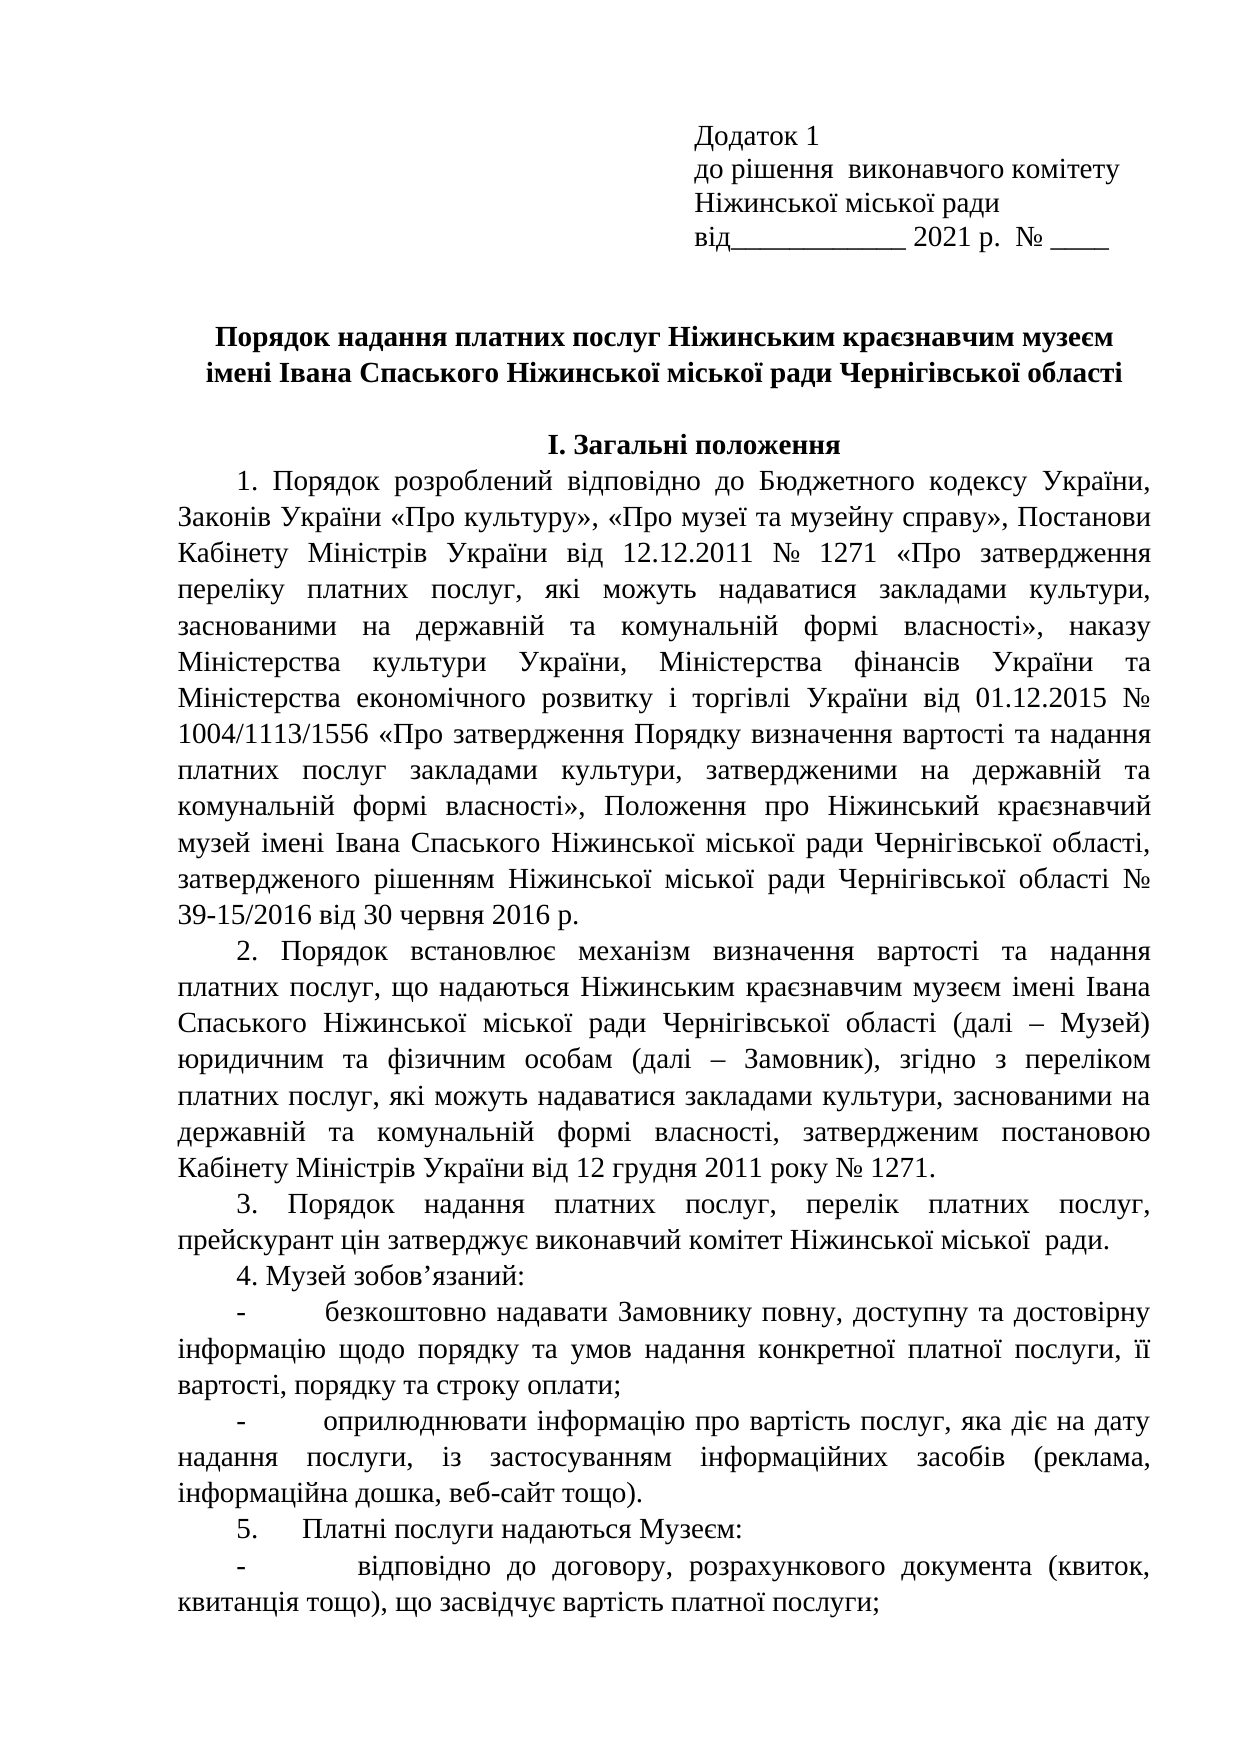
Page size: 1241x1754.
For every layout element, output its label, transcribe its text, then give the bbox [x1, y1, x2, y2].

text - оприлюднювати інформацію про вартість послуг, яка діє на дату надання послуги, із застосуванням інформаційних засобів (реклама, інформаційна дошка, веб-сайт тощо). [177, 1403, 1152, 1509]
text Порядок надання платних послуг Ніжинським краєзнавчим музеєм [177, 319, 1152, 352]
text 5. Платні послуги надаються Музеєм: [177, 1511, 1152, 1545]
text - безкоштовно надавати Замовнику повну, доступну та достовірну інформацію щодо порядку та умов надання конкретної платної послуги, її вартості, порядку та строку оплати; [177, 1294, 1152, 1400]
text 4. Музей зобов’язаний: [177, 1258, 1152, 1292]
text 2. Порядок встановлює механізм визначення вартості та надання платних послуг, що надаються Ніжинським краєзнавчим музеєм імені Івана Спаського Ніжинської міської ради Чернігівської області (далі – Музей) юридичним та фізичним особам (далі – Замовник), згідно з переліком платних послуг, які можуть надаватися закладами культури, заснованими на державній та комунальній формі власності, затвердженим постановою Кабінету Міністрів України від 12 грудня 2011 року № 1271. [177, 933, 1152, 1183]
text від____________ 2021 р. № ____ [694, 219, 1152, 252]
text до рішення виконавчого комітету [694, 152, 1152, 185]
text І. Загальні положення [177, 427, 1152, 461]
text - відповідно до договору, розрахункового документа (квиток, квитанція тощо), що засвідчує вартість платної послуги; [177, 1548, 1152, 1617]
text імені Івана Спаського Ніжинської міської ради Чернігівської області [177, 355, 1152, 388]
text 3. Порядок надання платних послуг, перелік платних послуг, прейскурант цін затверджує виконавчий комітет Ніжинської міської ради. [177, 1186, 1152, 1256]
text 1. Порядок розроблений відповідно до Бюджетного кодексу України, Законів України «Про культуру», «Про музеї та музейну справу», Постанови Кабінету Міністрів України від 12.12.2011 № 1271 «Про затвердження переліку платних послуг, які можуть надаватися закладами культури, заснованими на державній та комунальній формі власності», наказу Міністерства культури України, Міністерства фінансів України та Міністерства економічного розвитку і торгівлі України від 01.12.2015 № 1004/1113/1556 «Про затвердження Порядку визначення вартості та надання платних послуг закладами культури, затвердженими на державній та комунальній формі власності», Положення про Ніжинський краєзнавчий музей імені Івана Спаського Ніжинської міської ради Чернігівської області, затвердженого рішенням Ніжинської міської ради Чернігівської області № 39-15/2016 від 30 червня 2016 р. [177, 463, 1152, 931]
text Ніжинської міської ради [694, 185, 1152, 219]
text Додаток 1 [694, 118, 1152, 152]
